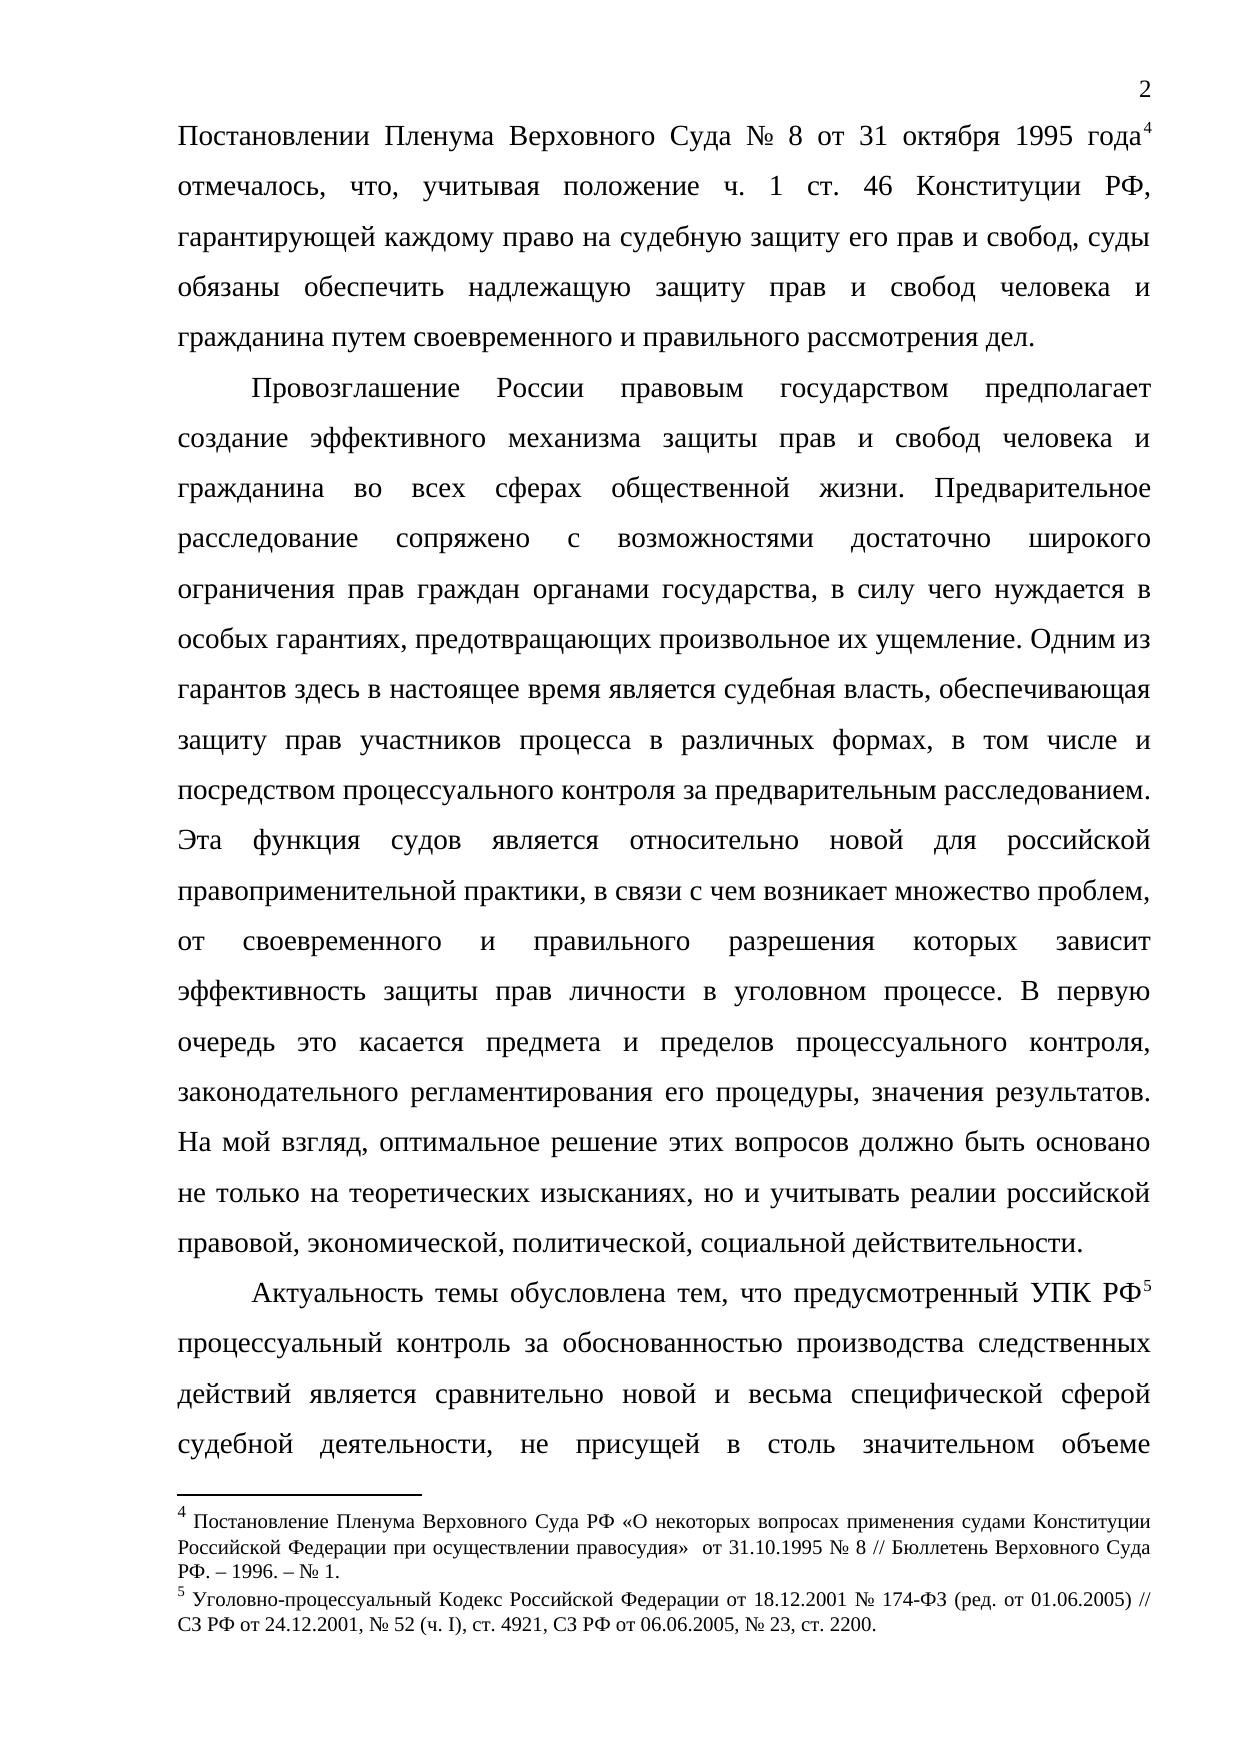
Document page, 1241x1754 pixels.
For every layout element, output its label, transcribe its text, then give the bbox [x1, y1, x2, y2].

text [177, 1275, 1152, 1460]
text Провозглашение России правовым государством предполагает создание эффективного механизма защиты прав и свобод человека и гражданина во всех сферах общественной жизни. Предварительное расследование сопряжено с возможностями достаточно широкого ограничения прав граждан органами государства, в силу чего нуждается в особых гарантиях, предотвращающих произвольное их ущемление. Одним из гарантов здесь в настоящее время является судебная власть, обеспечивающая защиту прав участников процесса в различных формах, в том числе и посредством процессуального контроля за предварительным расследованием. Эта функция судов является относительно новой для российской правоприменительной практики, в связи с чем возникает множество проблем, от своевременного и правильного разрешения которых зависит эффективность защиты прав личности в уголовном процессе. В первую очередь это касается предмета и пределов процессуального контроля, законодательного регламентирования его процедуры, значения результатов. На мой взгляд, оптимальное решение этих вопросов должно быть основано не только на теоретических изысканиях, но и учитывать реалии российской правовой, экономической, политической, социальной действительности. [177, 370, 1152, 1258]
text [177, 118, 1152, 353]
